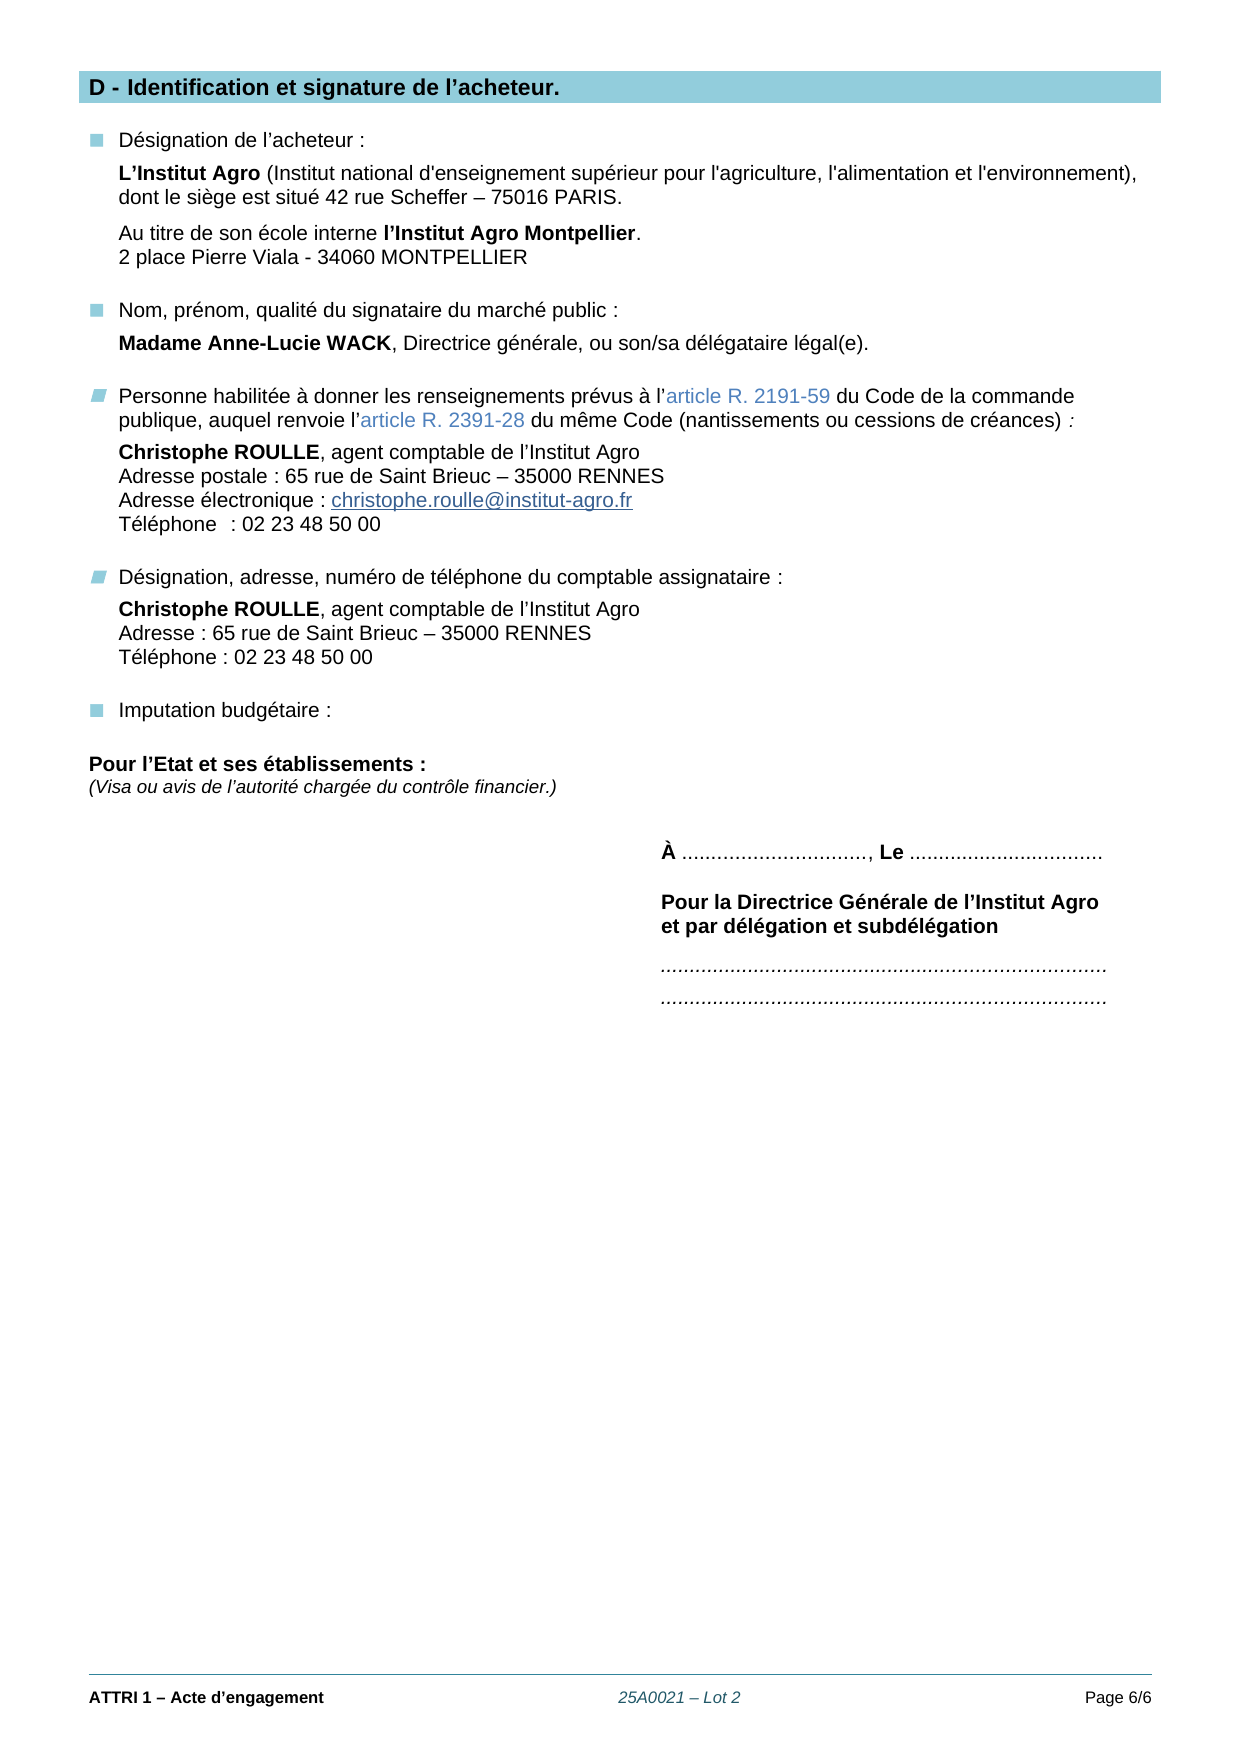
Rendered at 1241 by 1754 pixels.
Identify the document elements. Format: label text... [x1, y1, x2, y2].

text Christophe ROULLE, agent comptable de l’Institut Agro [118, 440, 1152, 464]
text D - Identification et signature de l’acheteur. [80, 72, 1160, 102]
text Adresse : 65 rue de Saint Brieuc – 35000 RENNES [118, 621, 1152, 645]
subtitle Personne habilitée à donner les renseignements prévus à l’article R. 2191-59 du Code de la commande publique, auquel renvoie l’article R. 2391-28 du même Code (nantissements ou cessions de créances) : [89, 383, 1152, 432]
table_header À , Le [650, 822, 1152, 881]
text Adresse postale : 65 rue de Saint Brieuc – 35000 RENNES [118, 464, 1152, 488]
text Madame Anne-Lucie WACK, Directrice générale, ou son/sa délégataire légal(e). [118, 330, 1152, 354]
subtitle Désignation de l’acheteur : [89, 128, 1152, 152]
text Adresse électronique : christophe.roulle@institut-agro.fr [118, 488, 1152, 512]
subtitle Désignation, adresse, numéro de téléphone du comptable assignataire : [89, 565, 1152, 589]
text Christophe ROULLE, agent comptable de l’Institut Agro [118, 597, 1152, 621]
text Au titre de son école interne l’Institut Agro Montpellier. [118, 221, 1152, 245]
table_cell Pour la Directrice Générale de l’Institut Agro et par délégation et subdélégation [650, 881, 1152, 1041]
text Pour l’Etat et ses établissements : [89, 752, 1152, 776]
subtitle Imputation budgétaire : [89, 698, 1152, 722]
text Téléphone : 02 23 48 50 00 [118, 645, 1152, 669]
subtitle Nom, prénom, qualité du signataire du marché public : [89, 298, 1152, 322]
text 2 place Pierre Viala - 34060 MONTPELLIER [118, 245, 1152, 269]
text L’Institut Agro (Institut national d'enseignement supérieur pour l'agriculture, l'alimentation et l'environnement), dont le siège est situé 42 rue Scheffer – 75016 PARIS. [118, 161, 1152, 208]
text Téléphone : 02 23 48 50 00 [118, 512, 1152, 536]
text (Visa ou avis de l’autorité chargée du contrôle financier.) [89, 776, 1152, 797]
